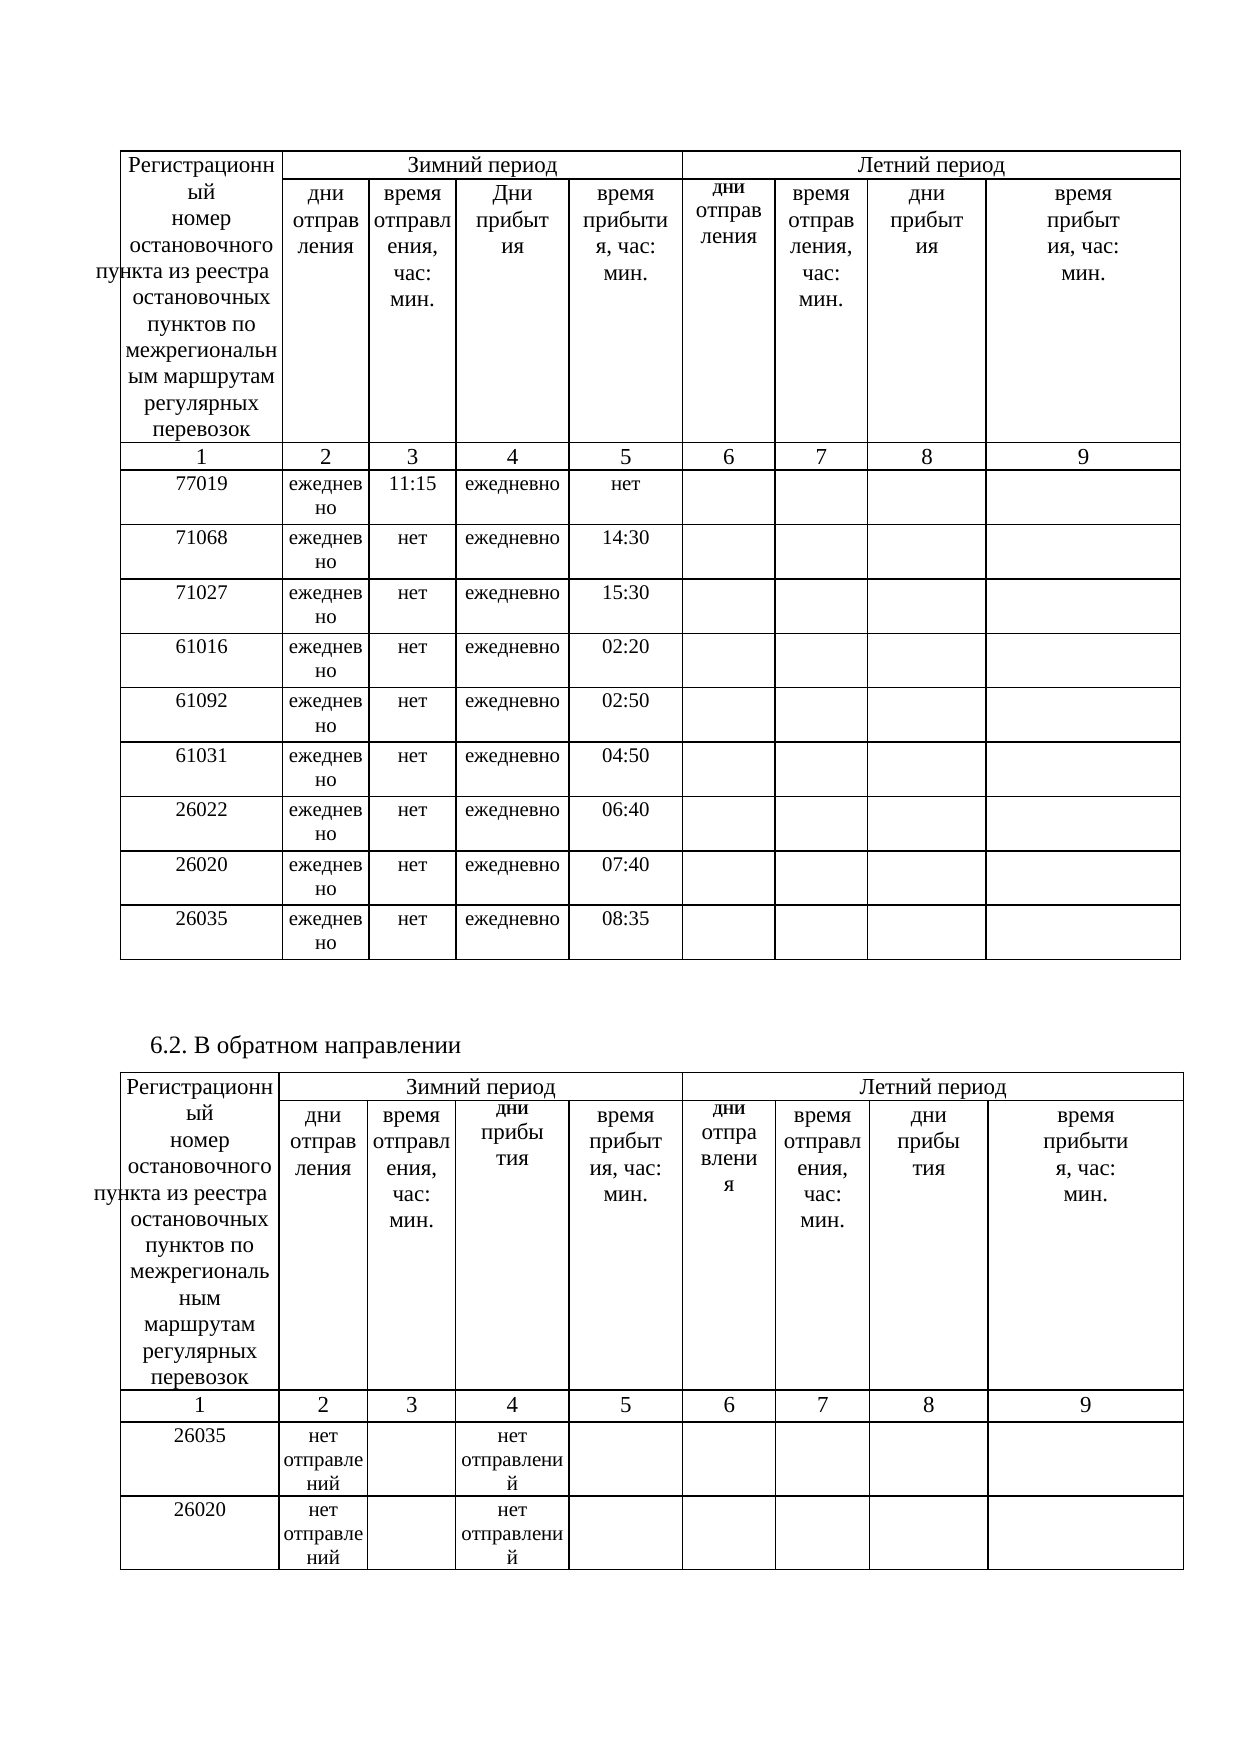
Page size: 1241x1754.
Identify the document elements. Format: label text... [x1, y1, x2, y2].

table_cell ежедневно [457, 852, 568, 904]
table_cell дни отправ ления [280, 1101, 367, 1389]
table_cell ежедневно [283, 743, 368, 796]
table_cell [683, 580, 774, 632]
table_cell ежедневно [283, 797, 368, 850]
table_cell время прибыт ия, час: мин. [570, 1101, 682, 1389]
table_cell [989, 1423, 1183, 1495]
table_cell [683, 525, 774, 578]
table_cell время отправл ения, час: мин. [370, 180, 455, 441]
table_cell 26020 [121, 852, 282, 904]
table_cell ежедневно [457, 688, 568, 741]
table_cell нет [370, 688, 455, 741]
table_cell дни прибы тия [870, 1101, 987, 1389]
table_cell 77019 [121, 471, 282, 524]
table_cell [989, 1497, 1183, 1569]
table_cell [776, 743, 867, 796]
table_header Зимний период [283, 152, 682, 178]
table_cell [368, 1497, 455, 1569]
table_cell 11:15 [370, 471, 455, 524]
table_cell нет [370, 906, 455, 959]
table_cell ежедневно [283, 852, 368, 904]
table_cell ежедневно [283, 634, 368, 687]
table_cell 26020 [121, 1497, 278, 1569]
table_cell 02:20 [570, 634, 682, 687]
table_cell время прибыти я, час: мин. [989, 1101, 1183, 1389]
table_cell [987, 525, 1180, 578]
table_cell [683, 1423, 775, 1495]
table_cell время прибыти я, час: мин. [570, 180, 682, 441]
table_cell 6 [683, 443, 774, 469]
table_cell 4 [456, 1391, 568, 1421]
table_cell [870, 1423, 987, 1495]
table_cell [776, 471, 867, 524]
table_cell [776, 688, 867, 741]
table_cell [868, 525, 985, 578]
table_cell 5 [570, 443, 682, 469]
table_cell [683, 471, 774, 524]
table_cell 08:35 [570, 906, 682, 959]
table_cell 1 [121, 1391, 278, 1421]
table_cell [683, 797, 774, 850]
table_cell [987, 688, 1180, 741]
table_cell [868, 797, 985, 850]
table_cell 3 [368, 1391, 455, 1421]
table_cell [868, 906, 985, 959]
table_cell [868, 852, 985, 904]
table_cell 2 [280, 1391, 367, 1421]
table_cell 26035 [121, 906, 282, 959]
table_cell [870, 1497, 987, 1569]
table_cell 4 [457, 443, 568, 469]
table_cell 7 [776, 1391, 869, 1421]
table_cell нет [370, 634, 455, 687]
table_cell [570, 1497, 682, 1569]
table_cell [683, 906, 774, 959]
table_cell ежедневно [457, 525, 568, 578]
table_cell [868, 471, 985, 524]
text 6.2. В обратном направлении [150, 1030, 1090, 1059]
table_cell 26022 [121, 797, 282, 850]
table_header Летний период [683, 1073, 1183, 1099]
table_cell 06:40 [570, 797, 682, 850]
table_cell ежедневно [457, 743, 568, 796]
table_cell 71027 [121, 580, 282, 632]
table_cell нет отправлений [456, 1497, 568, 1569]
table_cell 61031 [121, 743, 282, 796]
table_cell 02:50 [570, 688, 682, 741]
table_cell 6 [683, 1391, 775, 1421]
table_cell нет [370, 580, 455, 632]
table_cell [987, 634, 1180, 687]
table_cell ежедневно [283, 580, 368, 632]
table_cell [368, 1423, 455, 1495]
table_cell 9 [989, 1391, 1183, 1421]
table_cell [776, 797, 867, 850]
table_cell [868, 743, 985, 796]
table_cell [868, 688, 985, 741]
table_cell 3 [370, 443, 455, 469]
table_cell [776, 634, 867, 687]
table_cell [776, 580, 867, 632]
table_cell ежедневно [283, 525, 368, 578]
table_cell ежедневно [457, 471, 568, 524]
table_cell ежедневно [283, 688, 368, 741]
table_cell 1 [121, 443, 282, 469]
table_cell 61016 [121, 634, 282, 687]
table_cell 04:50 [570, 743, 682, 796]
table_cell [683, 852, 774, 904]
table_cell [987, 580, 1180, 632]
table_cell 71068 [121, 525, 282, 578]
table_cell время отправл ения, час: мин. [368, 1101, 455, 1389]
table_cell 15:30 [570, 580, 682, 632]
table_cell [987, 471, 1180, 524]
table_header Регистрационный номер остановочного пункта из реестра остановочных пунктов по межрегиональным маршрутам регулярных перевозок [121, 152, 282, 441]
table_cell [570, 1423, 682, 1495]
table_cell нет отправлений [456, 1423, 568, 1495]
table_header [121, 1073, 278, 1389]
table_cell нет [370, 743, 455, 796]
table_cell ежедневно [457, 906, 568, 959]
table_cell время отправ ления, час: мин. [776, 180, 867, 441]
table_cell ежедневно [457, 797, 568, 850]
table_cell [776, 525, 867, 578]
table_cell 7 [776, 443, 867, 469]
table_cell 9 [987, 443, 1180, 469]
table_cell 07:40 [570, 852, 682, 904]
table_cell ежедневно [457, 634, 568, 687]
table_cell время прибыт ия, час: мин. [987, 180, 1180, 441]
table_cell нет [370, 797, 455, 850]
table_cell [987, 743, 1180, 796]
table_cell ДНИ прибы тия [456, 1101, 568, 1389]
table_cell 61092 [121, 688, 282, 741]
table_cell [776, 1423, 869, 1495]
table_cell [683, 1497, 775, 1569]
table_cell нет [370, 852, 455, 904]
table_cell [776, 906, 867, 959]
table_cell нет отправлений [280, 1423, 367, 1495]
table_cell 2 [283, 443, 368, 469]
table_cell [987, 906, 1180, 959]
table_cell [987, 797, 1180, 850]
table_cell 8 [868, 443, 985, 469]
table_cell [683, 634, 774, 687]
table_cell [776, 1497, 869, 1569]
table_cell Дни прибыт ия [457, 180, 568, 441]
table_cell ежедневно [283, 906, 368, 959]
table_cell [776, 852, 867, 904]
table_cell [868, 580, 985, 632]
table_cell 26035 [121, 1423, 278, 1495]
table_cell 8 [870, 1391, 987, 1421]
table_cell ежедневно [457, 580, 568, 632]
table_header Летний период [683, 152, 1180, 178]
table_cell нет отправлений [280, 1497, 367, 1569]
table_cell дни прибыт ия [868, 180, 985, 441]
table_cell [683, 743, 774, 796]
table_cell ежедневно [283, 471, 368, 524]
table_cell [868, 634, 985, 687]
table_header Зимний период [280, 1073, 682, 1099]
table_cell 5 [570, 1391, 682, 1421]
table_cell время отправл ения, час: мин. [776, 1101, 869, 1389]
table_cell 14:30 [570, 525, 682, 578]
table_cell [987, 852, 1180, 904]
table_cell нет [570, 471, 682, 524]
table_cell [683, 688, 774, 741]
table_cell нет [370, 525, 455, 578]
table_cell дни отправ ления [283, 180, 368, 441]
table_cell ДНИ отпра влени я [683, 1101, 775, 1389]
table_cell ДНИ отправ ления [683, 180, 774, 441]
